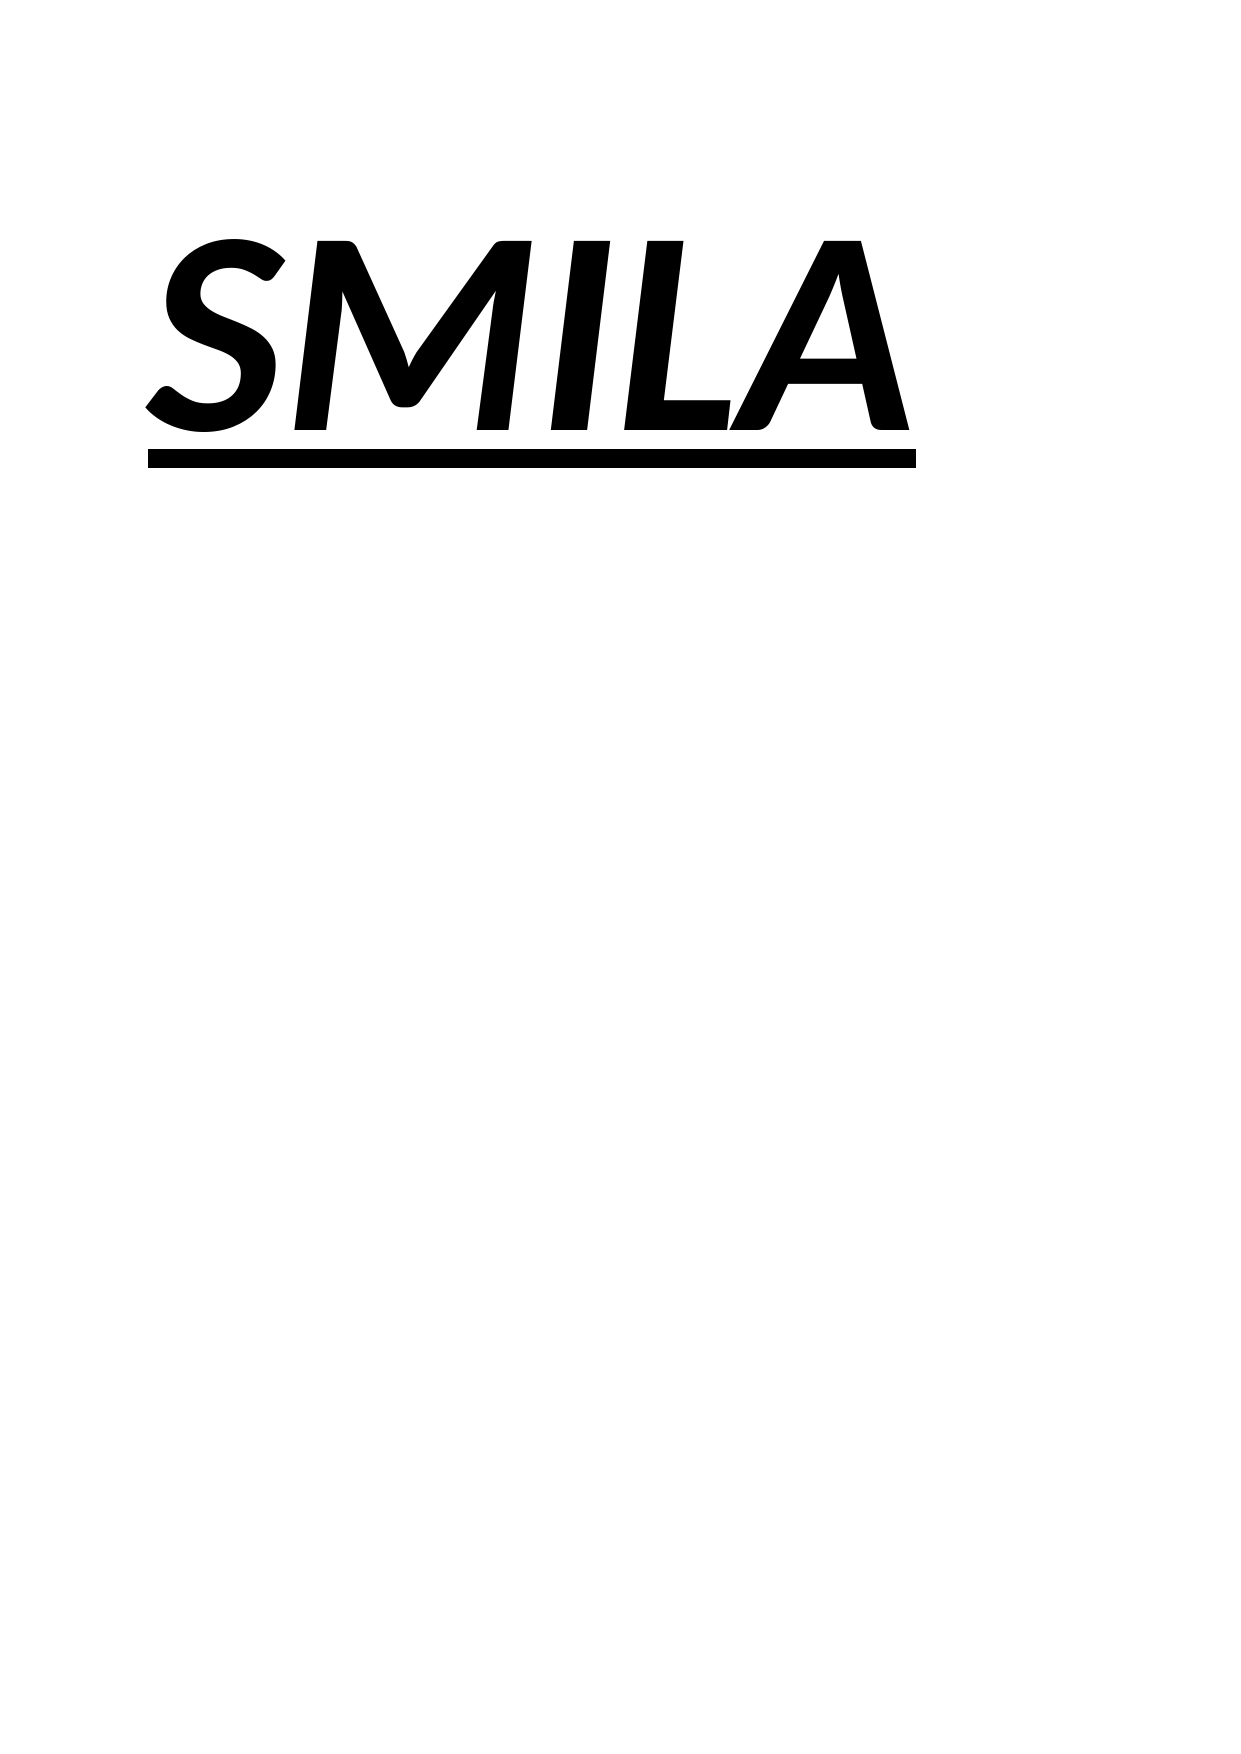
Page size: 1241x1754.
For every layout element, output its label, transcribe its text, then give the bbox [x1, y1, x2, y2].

text SMILA [148, 148, 1093, 504]
